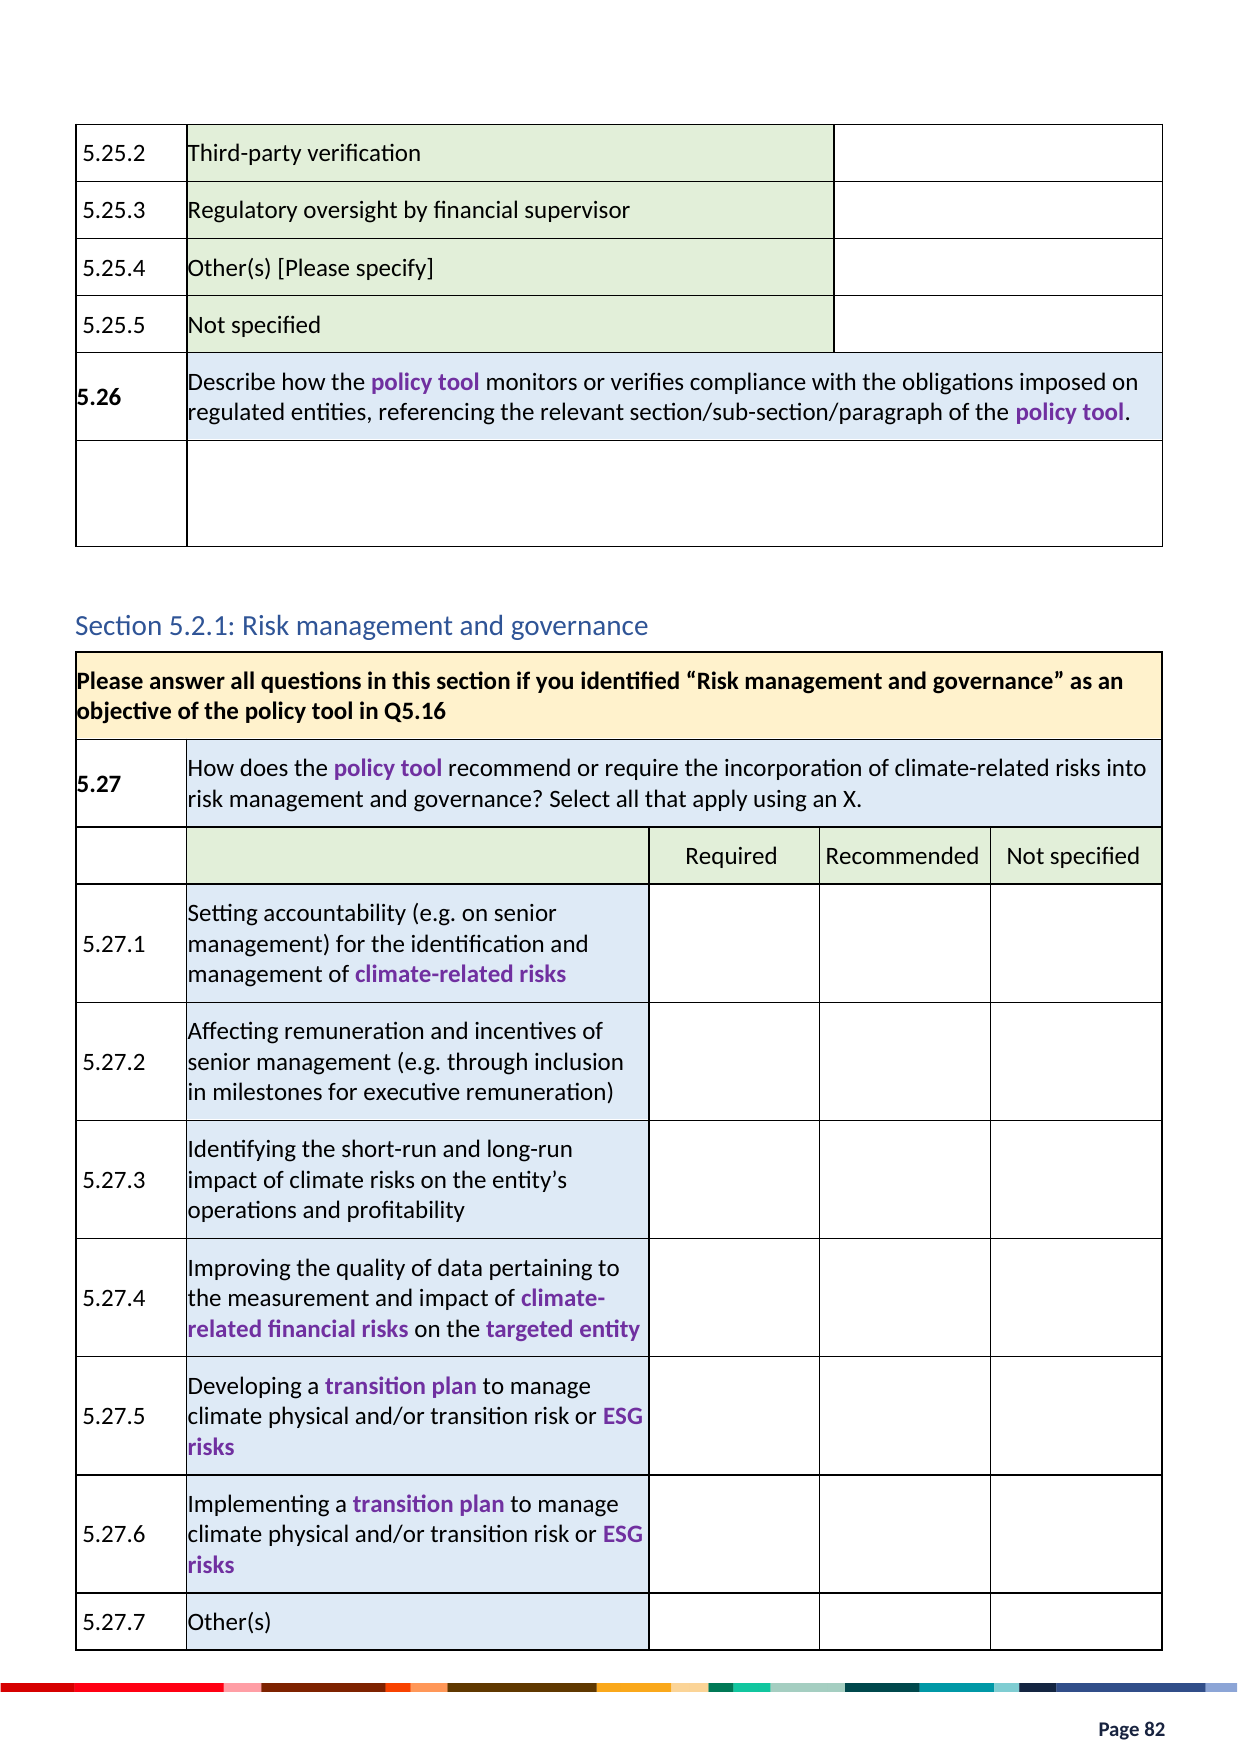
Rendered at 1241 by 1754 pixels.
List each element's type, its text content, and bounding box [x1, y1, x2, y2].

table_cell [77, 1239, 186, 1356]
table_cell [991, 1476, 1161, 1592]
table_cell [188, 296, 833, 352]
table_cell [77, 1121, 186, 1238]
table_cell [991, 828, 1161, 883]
picture [0, 1683, 1236, 1692]
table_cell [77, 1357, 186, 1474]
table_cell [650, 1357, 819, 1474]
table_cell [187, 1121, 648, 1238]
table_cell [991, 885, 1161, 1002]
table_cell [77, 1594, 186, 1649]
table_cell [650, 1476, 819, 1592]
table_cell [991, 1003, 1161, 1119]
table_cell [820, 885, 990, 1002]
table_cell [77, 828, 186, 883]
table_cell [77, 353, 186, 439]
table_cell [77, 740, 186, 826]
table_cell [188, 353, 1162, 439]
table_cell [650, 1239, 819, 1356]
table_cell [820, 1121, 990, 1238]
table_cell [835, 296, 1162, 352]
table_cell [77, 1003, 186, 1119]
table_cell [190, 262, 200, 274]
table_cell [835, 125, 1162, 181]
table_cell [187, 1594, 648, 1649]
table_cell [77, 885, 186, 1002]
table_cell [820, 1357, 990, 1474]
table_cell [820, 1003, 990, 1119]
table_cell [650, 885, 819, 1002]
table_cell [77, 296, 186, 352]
subtitle Section 5.2.1: Risk management and governance [75, 607, 1165, 643]
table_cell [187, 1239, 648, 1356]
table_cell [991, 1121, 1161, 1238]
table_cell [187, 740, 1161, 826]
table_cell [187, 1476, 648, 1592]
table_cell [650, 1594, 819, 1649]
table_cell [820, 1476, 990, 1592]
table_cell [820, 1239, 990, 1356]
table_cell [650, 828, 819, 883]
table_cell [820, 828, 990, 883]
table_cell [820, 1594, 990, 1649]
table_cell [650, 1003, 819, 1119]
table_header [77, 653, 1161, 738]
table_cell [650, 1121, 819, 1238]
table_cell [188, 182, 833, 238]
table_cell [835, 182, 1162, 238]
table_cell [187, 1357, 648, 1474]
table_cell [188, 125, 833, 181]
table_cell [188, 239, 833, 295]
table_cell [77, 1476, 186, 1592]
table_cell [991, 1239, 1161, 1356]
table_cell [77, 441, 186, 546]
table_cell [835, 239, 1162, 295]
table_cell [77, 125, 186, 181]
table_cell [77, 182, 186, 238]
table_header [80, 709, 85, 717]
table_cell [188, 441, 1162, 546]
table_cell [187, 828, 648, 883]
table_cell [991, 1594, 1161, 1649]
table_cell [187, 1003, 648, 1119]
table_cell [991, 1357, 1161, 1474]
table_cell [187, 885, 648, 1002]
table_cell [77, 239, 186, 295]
